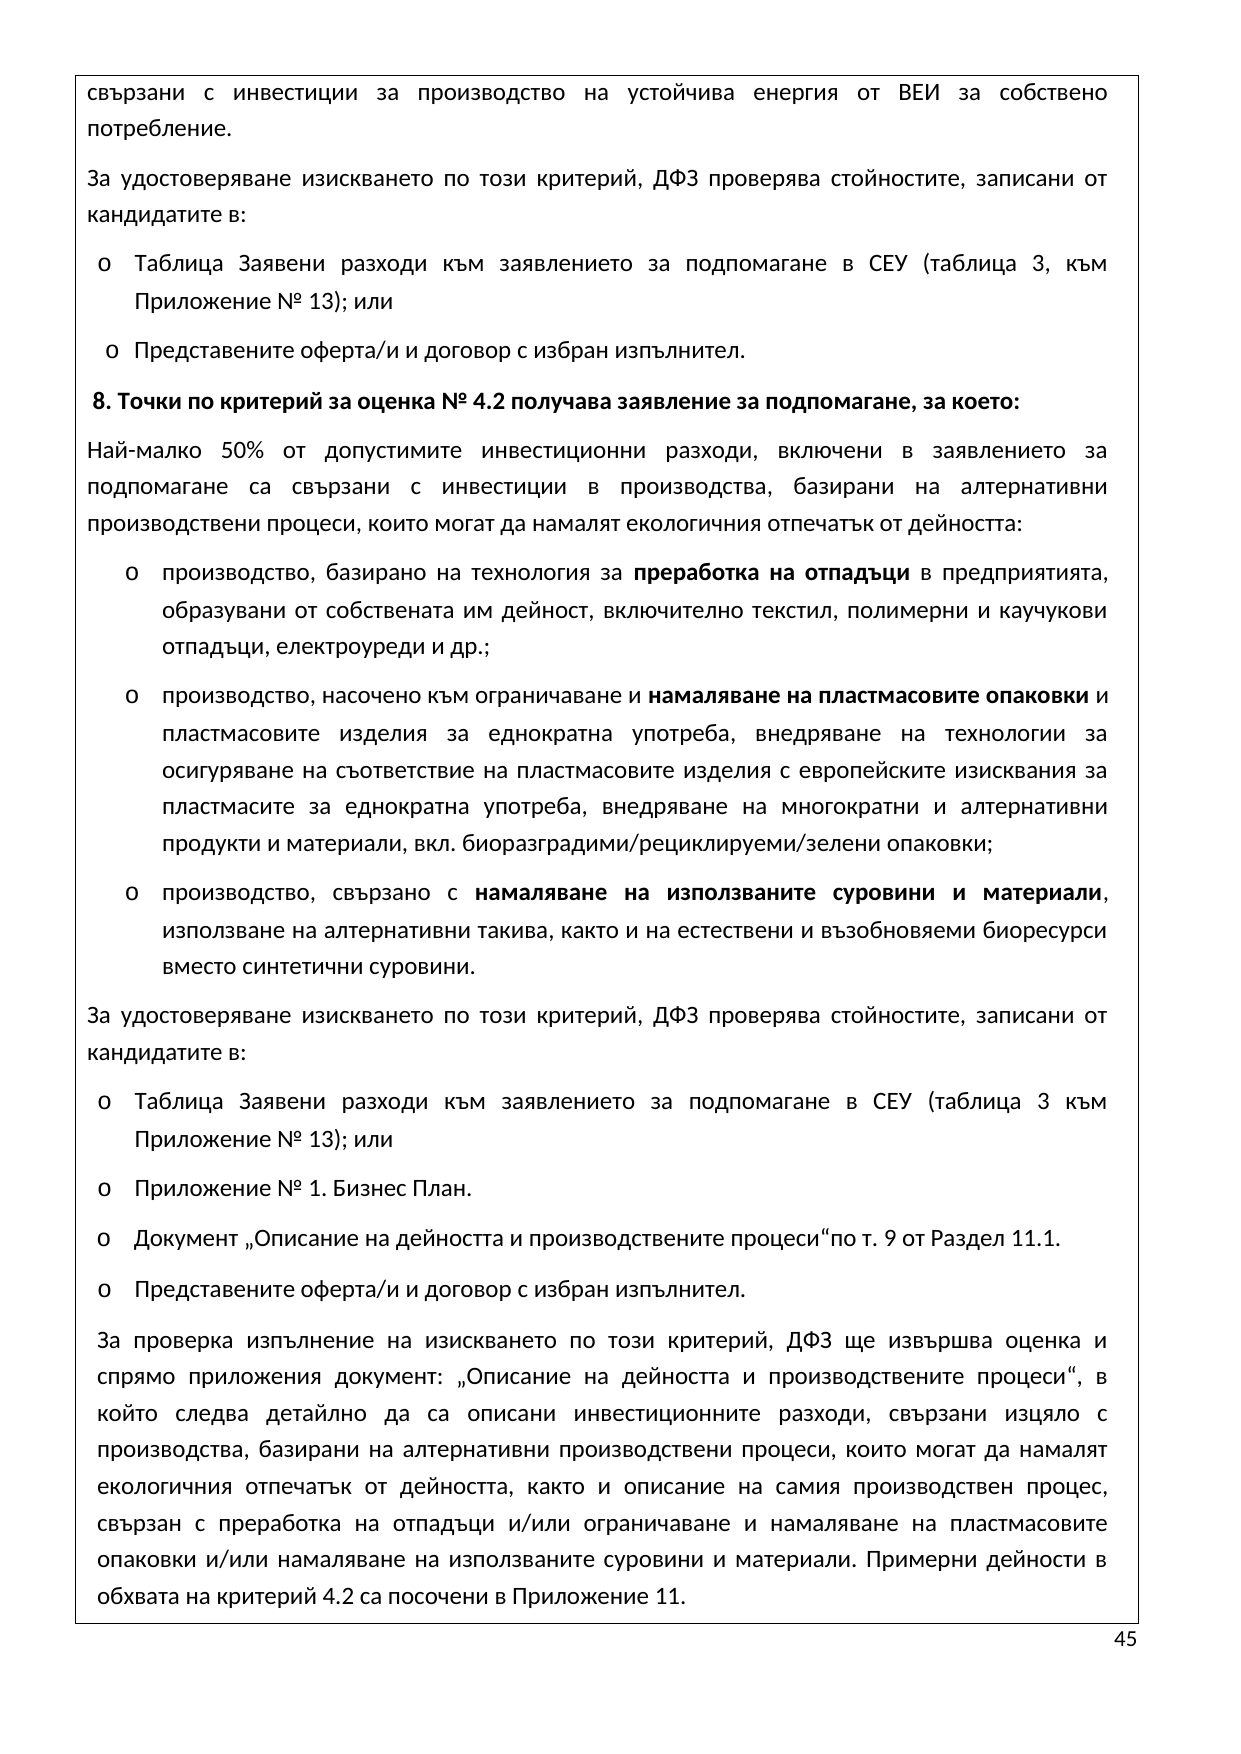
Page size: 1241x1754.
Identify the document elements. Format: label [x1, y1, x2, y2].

table_header [76, 76, 1138, 1623]
